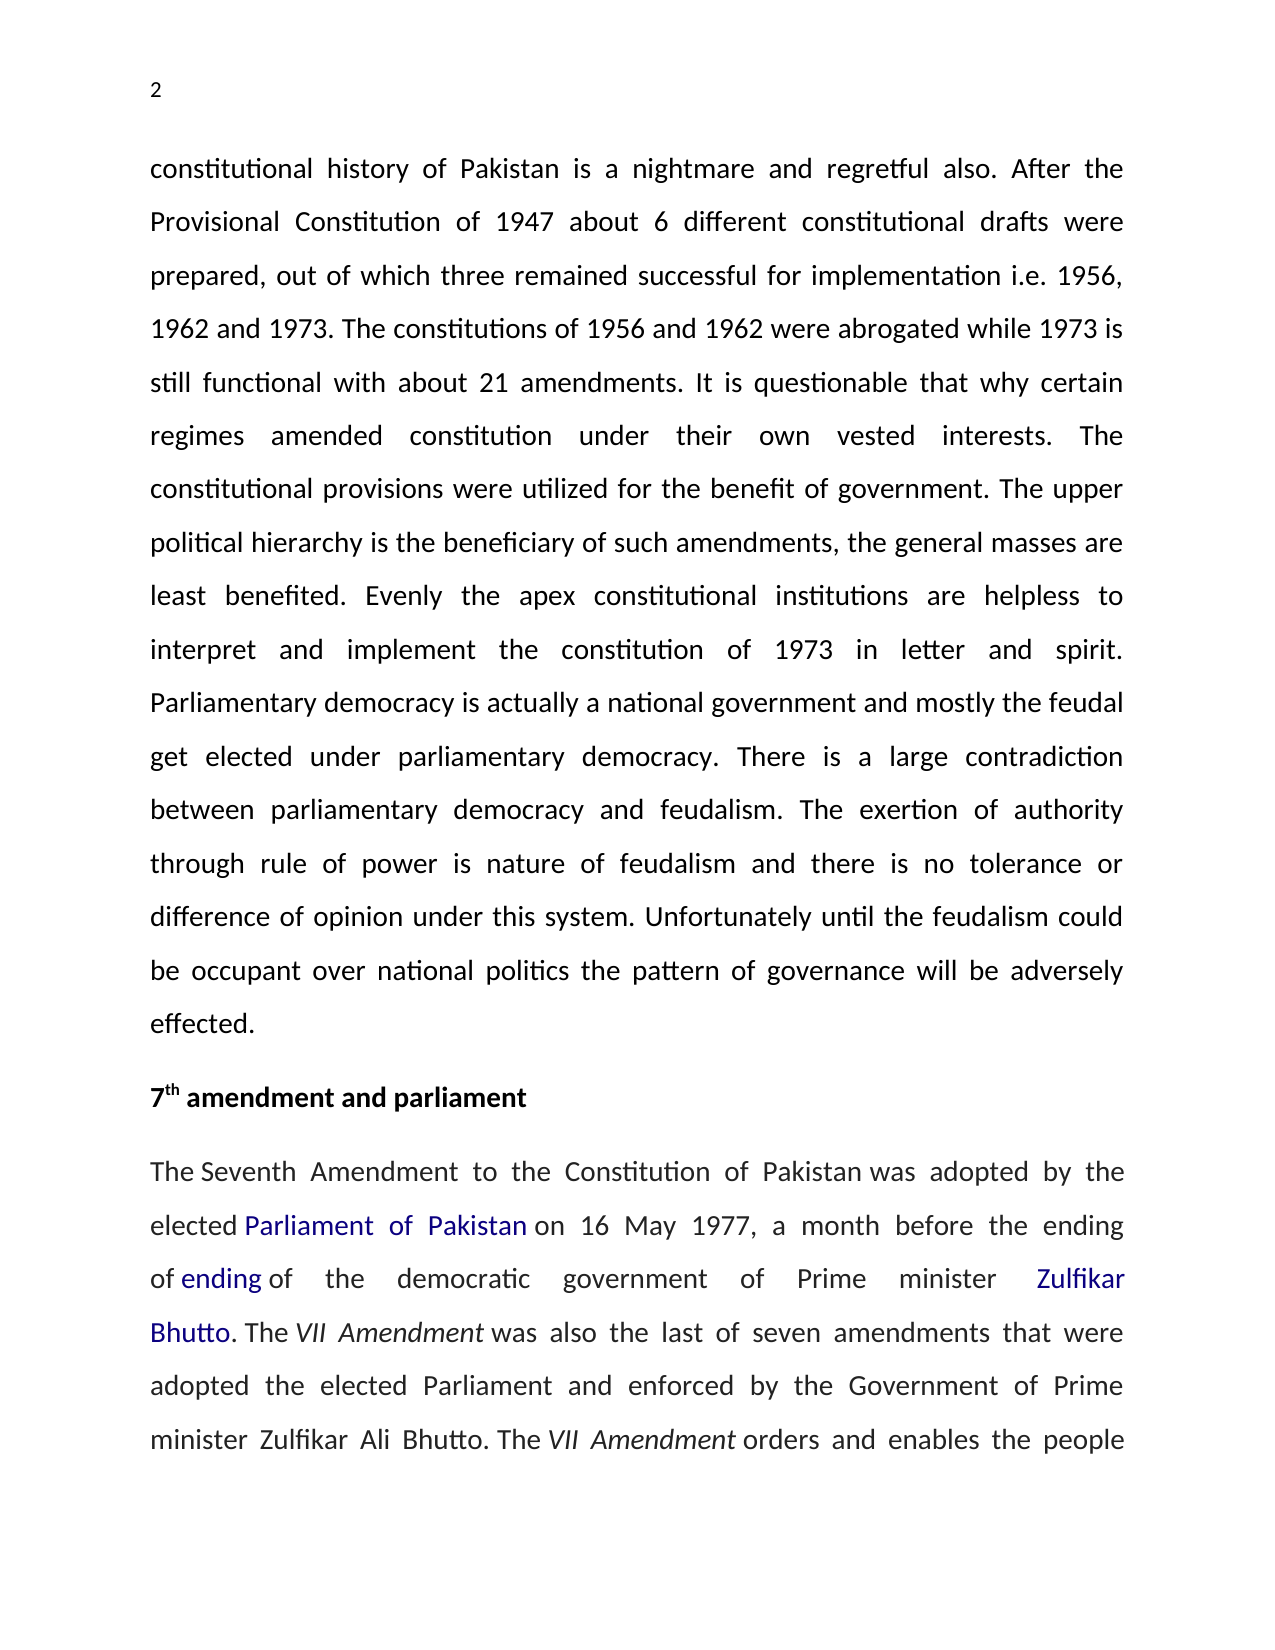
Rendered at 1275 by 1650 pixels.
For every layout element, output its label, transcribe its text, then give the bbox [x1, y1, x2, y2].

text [150, 150, 1125, 1041]
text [150, 1403, 1125, 1456]
text 7th amendment and parliament [150, 1079, 1125, 1115]
